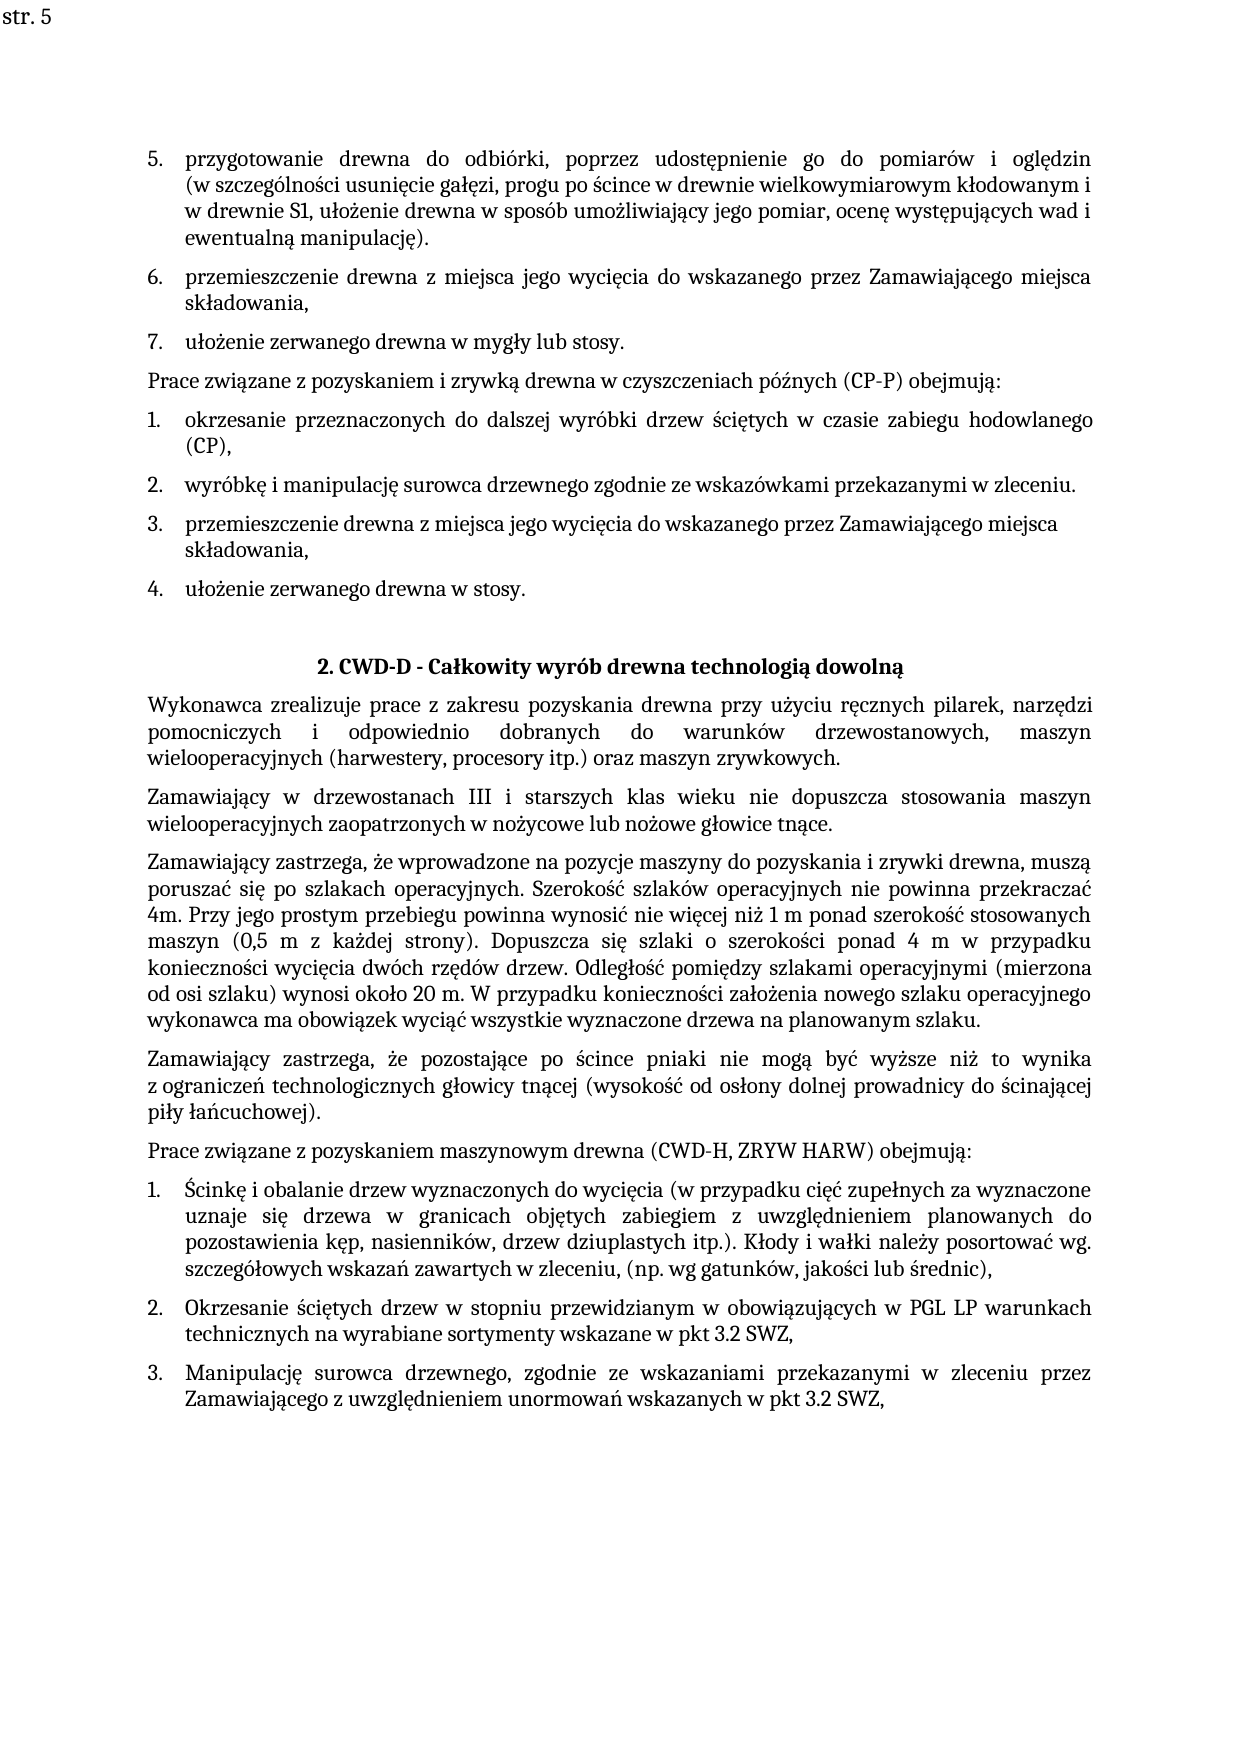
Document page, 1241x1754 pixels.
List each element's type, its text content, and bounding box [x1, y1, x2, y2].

text Zamawiający zastrzega, że wprowadzone na pozycje maszyny do pozyskania i zrywki drewna, muszą poruszać się po szlakach operacyjnych. Szerokość szlaków operacyjnych nie powinna przekraczać 4m. Przy jego prostym przebiegu powinna wynosić nie więcej niż 1 m ponad szerokość stosowanych maszyn (0,5 m z każdej strony). Dopuszcza się szlaki o szerokości ponad 4 m w przypadku konieczności wycięcia dwóch rzędów drzew. Odległość pomiędzy szlakami operacyjnymi (mierzona od osi szlaku) wynosi około 20 m. W przypadku konieczności założenia nowego szlaku operacyjnego wykonawca ma obowiązek wyciąć wszystkie wyznaczone drzewa na planowanym szlaku. [147, 849, 1093, 1034]
list Manipulację surowca drzewnego, zgodnie ze wskazaniami przekazanymi w zleceniu przez Zamawiającego z uwzględnieniem unormowań wskazanych w pkt 3.2 SWZ, [147, 1360, 1093, 1412]
list Ścinkę i obalanie drzew wyznaczonych do wycięcia (w przypadku cięć zupełnych za wyznaczone uznaje się drzewa w granicach objętych zabiegiem z uwzględnieniem planowanych do pozostawienia kęp, nasienników, drzew dziuplastych itp.). Kłody i wałki należy posortować wg. szczegółowych wskazań zawartych w zleceniu, (np. wg gatunków, jakości lub średnic), [147, 1176, 1093, 1282]
text Zamawiający zastrzega, że pozostające po ścince pniaki nie mogą być wyższe niż to wynika z ograniczeń technologicznych głowicy tnącej (wysokość od osłony dolnej prowadnicy do ścinającej piły łańcuchowej). [147, 1046, 1093, 1125]
list przemieszczenie drewna z miejsca jego wycięcia do wskazanego przez Zamawiającego miejsca składowania, [147, 263, 1092, 316]
list przemieszczenie drewna z miejsca jego wycięcia do wskazanego przez Zamawiającego miejsca składowania, [147, 511, 1092, 563]
list przygotowanie drewna do odbiórki, poprzez udostępnienie go do pomiarów i oględzin (w szczególności usunięcie gałęzi, progu po ścince w drewnie wielkowymiarowym kłodowanym i w drewnie S1, ułożenie drewna w sposób umożliwiający jego pomiar, ocenę występujących wad i ewentualną manipulację). [147, 146, 1093, 251]
list ułożenie zerwanego drewna w mygły lub stosy. [147, 329, 1119, 355]
list okrzesanie przeznaczonych do dalszej wyróbki drzew ściętych w czasie zabiegu hodowlanego (CP), [147, 406, 1093, 459]
list Okrzesanie ściętych drzew w stopniu przewidzianym w obowiązujących w PGL LP warunkach technicznych na wyrabiane sortymenty wskazane w pkt 3.2 SWZ, [147, 1294, 1093, 1347]
subtitle 2. CWD-D - Całkowity wyrób drewna technologią dowolną [317, 653, 1119, 680]
text Prace związane z pozyskaniem maszynowym drewna (CWD-H, ZRYW HARW) obejmują: [147, 1138, 1119, 1164]
list wyróbkę i manipulację surowca drzewnego zgodnie ze wskazówkami przekazanymi w zleceniu. [147, 472, 1093, 498]
list ułożenie zerwanego drewna w stosy. [147, 576, 1119, 602]
text Prace związane z pozyskaniem i zrywką drewna w czyszczeniach późnych (CP-P) obejmują: [147, 368, 1119, 394]
text Wykonawca zrealizuje prace z zakresu pozyskania drewna przy użyciu ręcznych pilarek, narzędzi pomocniczych i odpowiednio dobranych do warunków drzewostanowych, maszyn wielooperacyjnych (harwestery, procesory itp.) oraz maszyn zrywkowych. [147, 692, 1093, 771]
text Zamawiający w drzewostanach III i starszych klas wieku nie dopuszcza stosowania maszyn wielooperacyjnych zaopatrzonych w nożycowe lub nożowe głowice tnące. [147, 784, 1093, 837]
